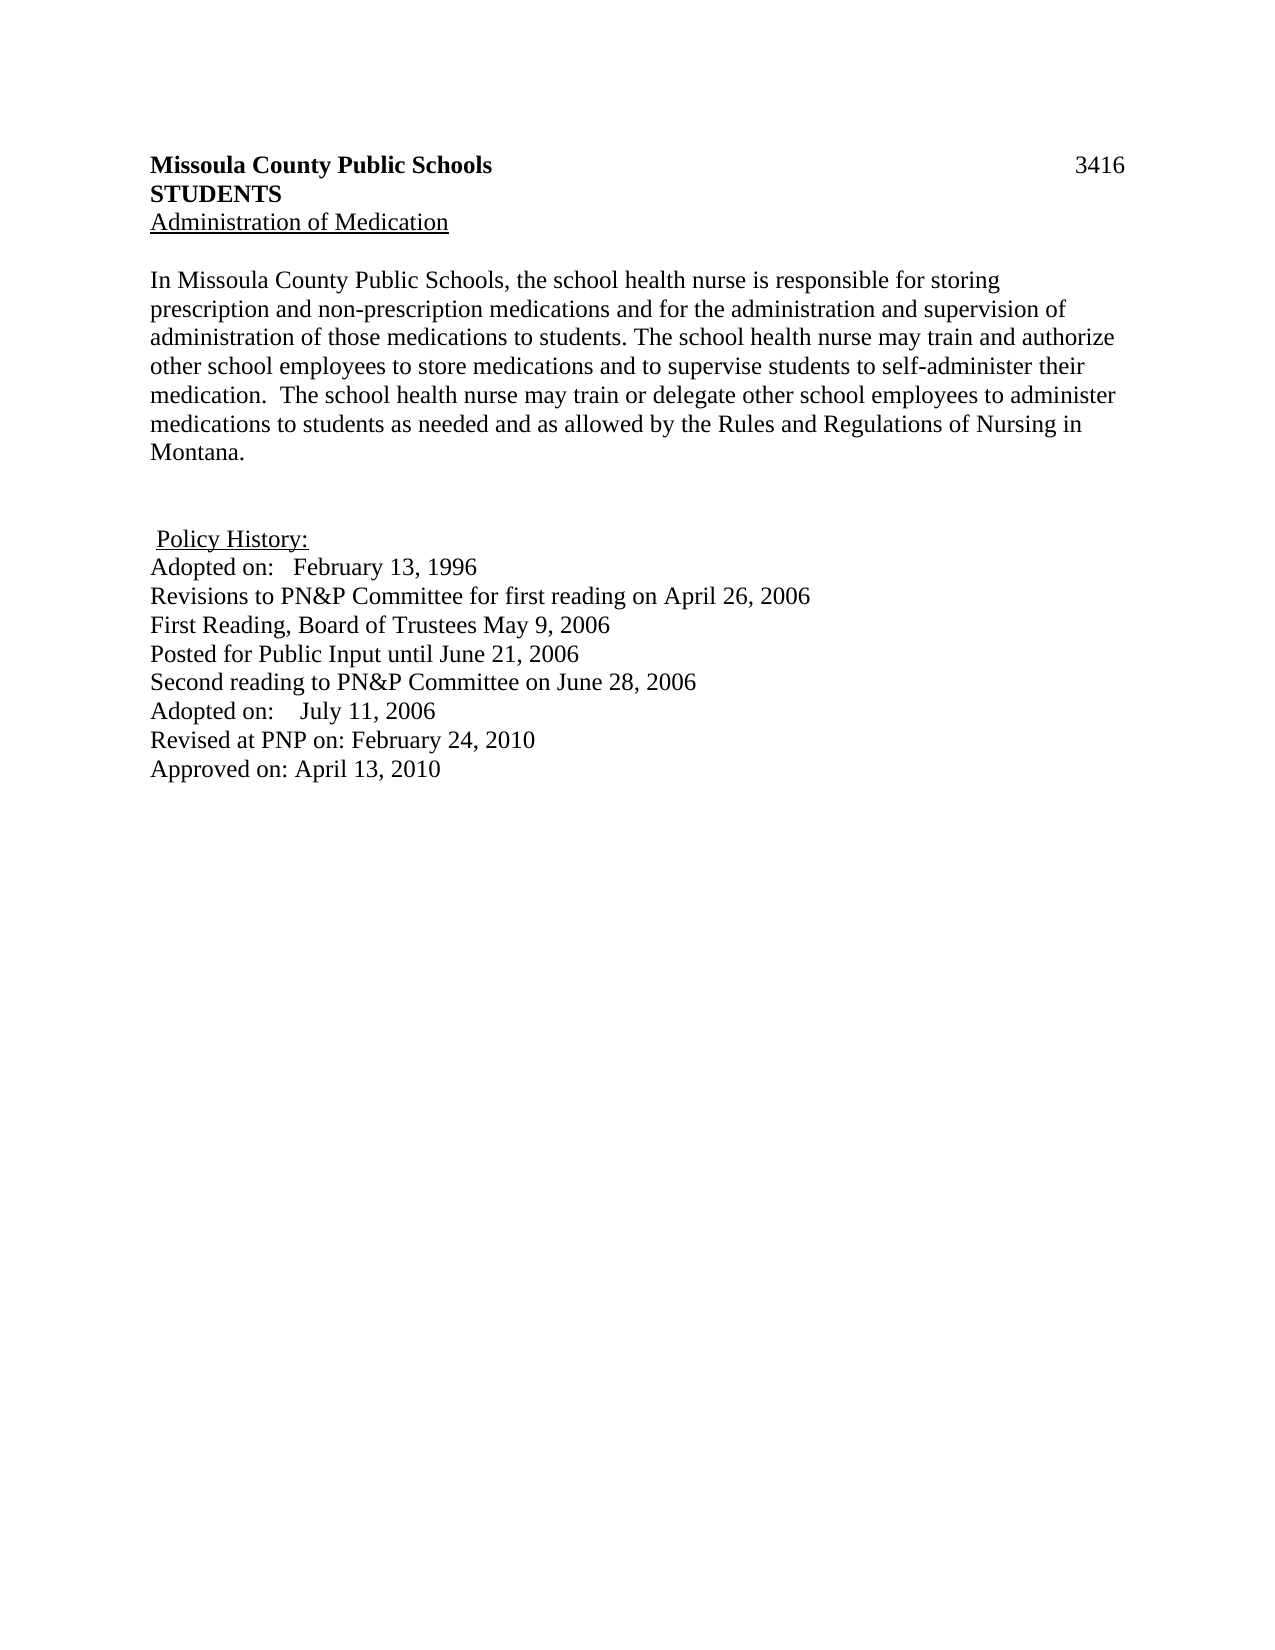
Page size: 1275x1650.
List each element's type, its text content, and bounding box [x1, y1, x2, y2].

text STUDENTS [150, 179, 1125, 207]
text Revised at PNP on: February 24, 2010 [150, 725, 1125, 754]
text In Missoula County Public Schools, the school health nurse is responsible for storing prescription and non-prescription medications and for the administration and supervision of administration of those medications to students. The school health nurse may train and authorize other school employees to store medications and to supervise students to self-administer their medication. The school health nurse may train or delegate other school employees to administer medications to students as needed and as allowed by the Rules and Regulations of Nursing in Montana. [150, 265, 1125, 466]
text Adopted on: February 13, 1996 [150, 552, 1125, 581]
text Approved on: April 13, 2010 [150, 754, 1125, 782]
text Second reading to PN&P Committee on June 28, 2006 [150, 667, 1125, 696]
text Posted for Public Input until June 21, 2006 [150, 639, 1125, 667]
text Administration of Medication [150, 207, 1125, 236]
text Revisions to PN&P Committee for first reading on April 26, 2006 [150, 581, 1125, 610]
text Adopted on: July 11, 2006 [150, 696, 1125, 725]
text Missoula County Public Schools 3416 [150, 150, 1125, 179]
text Policy History: [150, 524, 1125, 552]
text First Reading, Board of Trustees May 9, 2006 [150, 610, 1125, 639]
